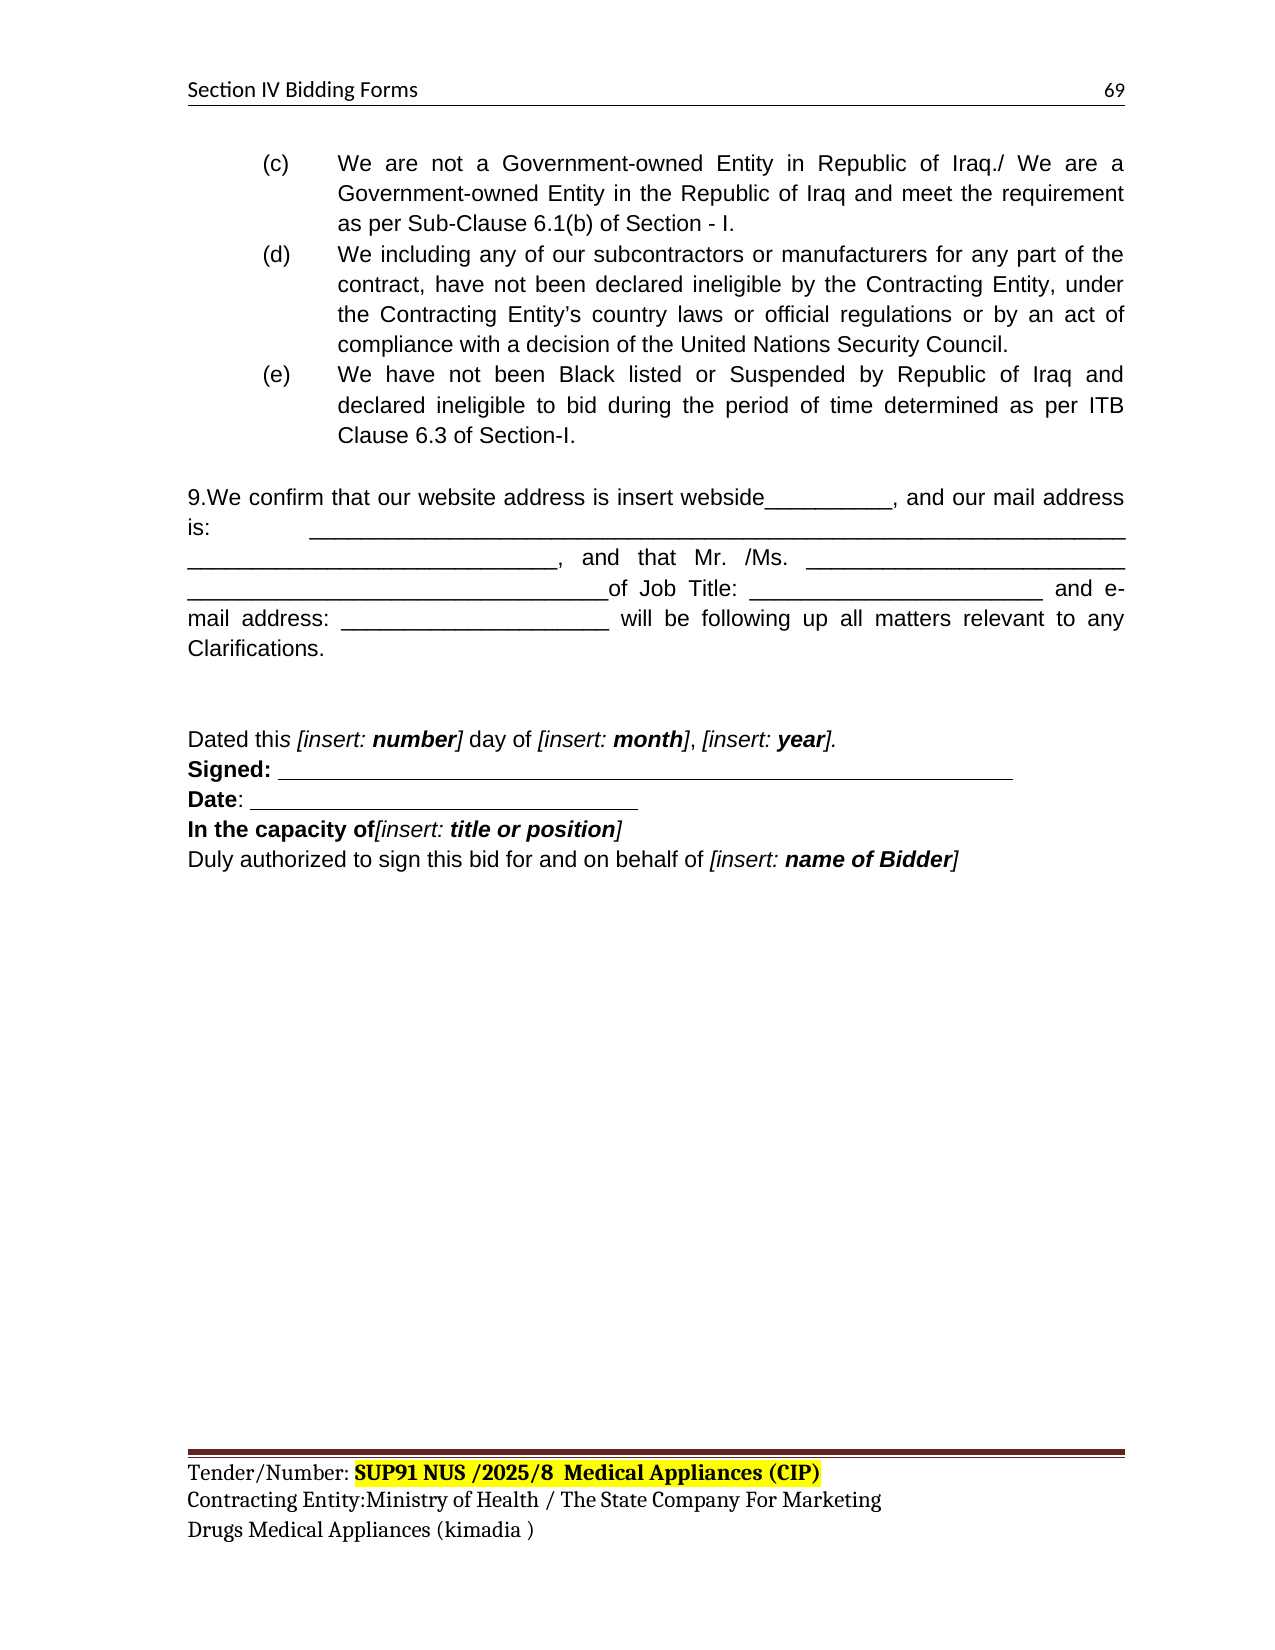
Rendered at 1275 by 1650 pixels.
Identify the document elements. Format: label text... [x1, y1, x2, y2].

text Dated this [insert: number] day of [insert: month], [insert: year]. [187, 726, 1125, 752]
text (d) We including any of our subcontractors or manufacturers for any part of the contract, have not been declared ineligible by the Contracting Entity, under the Contracting Entity’s country laws or official regulations or by an act of compliance with a decision of the United Nations Security Council. [262, 241, 1125, 358]
text (c) We are not a Government-owned Entity in Republic of Iraq./ We are a Government-owned Entity in the Republic of Iraq and meet the requirement as per Sub-Clause 6.1(b) of Section - I. [262, 150, 1125, 237]
text 9.We confirm that our website address is insert webside__________, and our mail address is: ________________________________________________________________ _____________________________, and that Mr. /Ms. _________________________ _________________________________of Job Title: _______________________ and e-mail address: _____________________ will be following up all matters relevant to any Clarifications. [187, 484, 1125, 661]
text Date: [187, 786, 1125, 812]
text In the capacity of[insert: title or position] [187, 816, 1125, 843]
text Duly authorized to sign this bid for and on behalf of [insert: name of Bidder] [187, 846, 1125, 873]
text (e) We have not been Black listed or Suspended by Republic of Iraq and declared ineligible to bid during the period of time determined as per ITB Clause 6.3 of Section-I. [262, 361, 1125, 448]
text Signed: [187, 756, 1125, 782]
